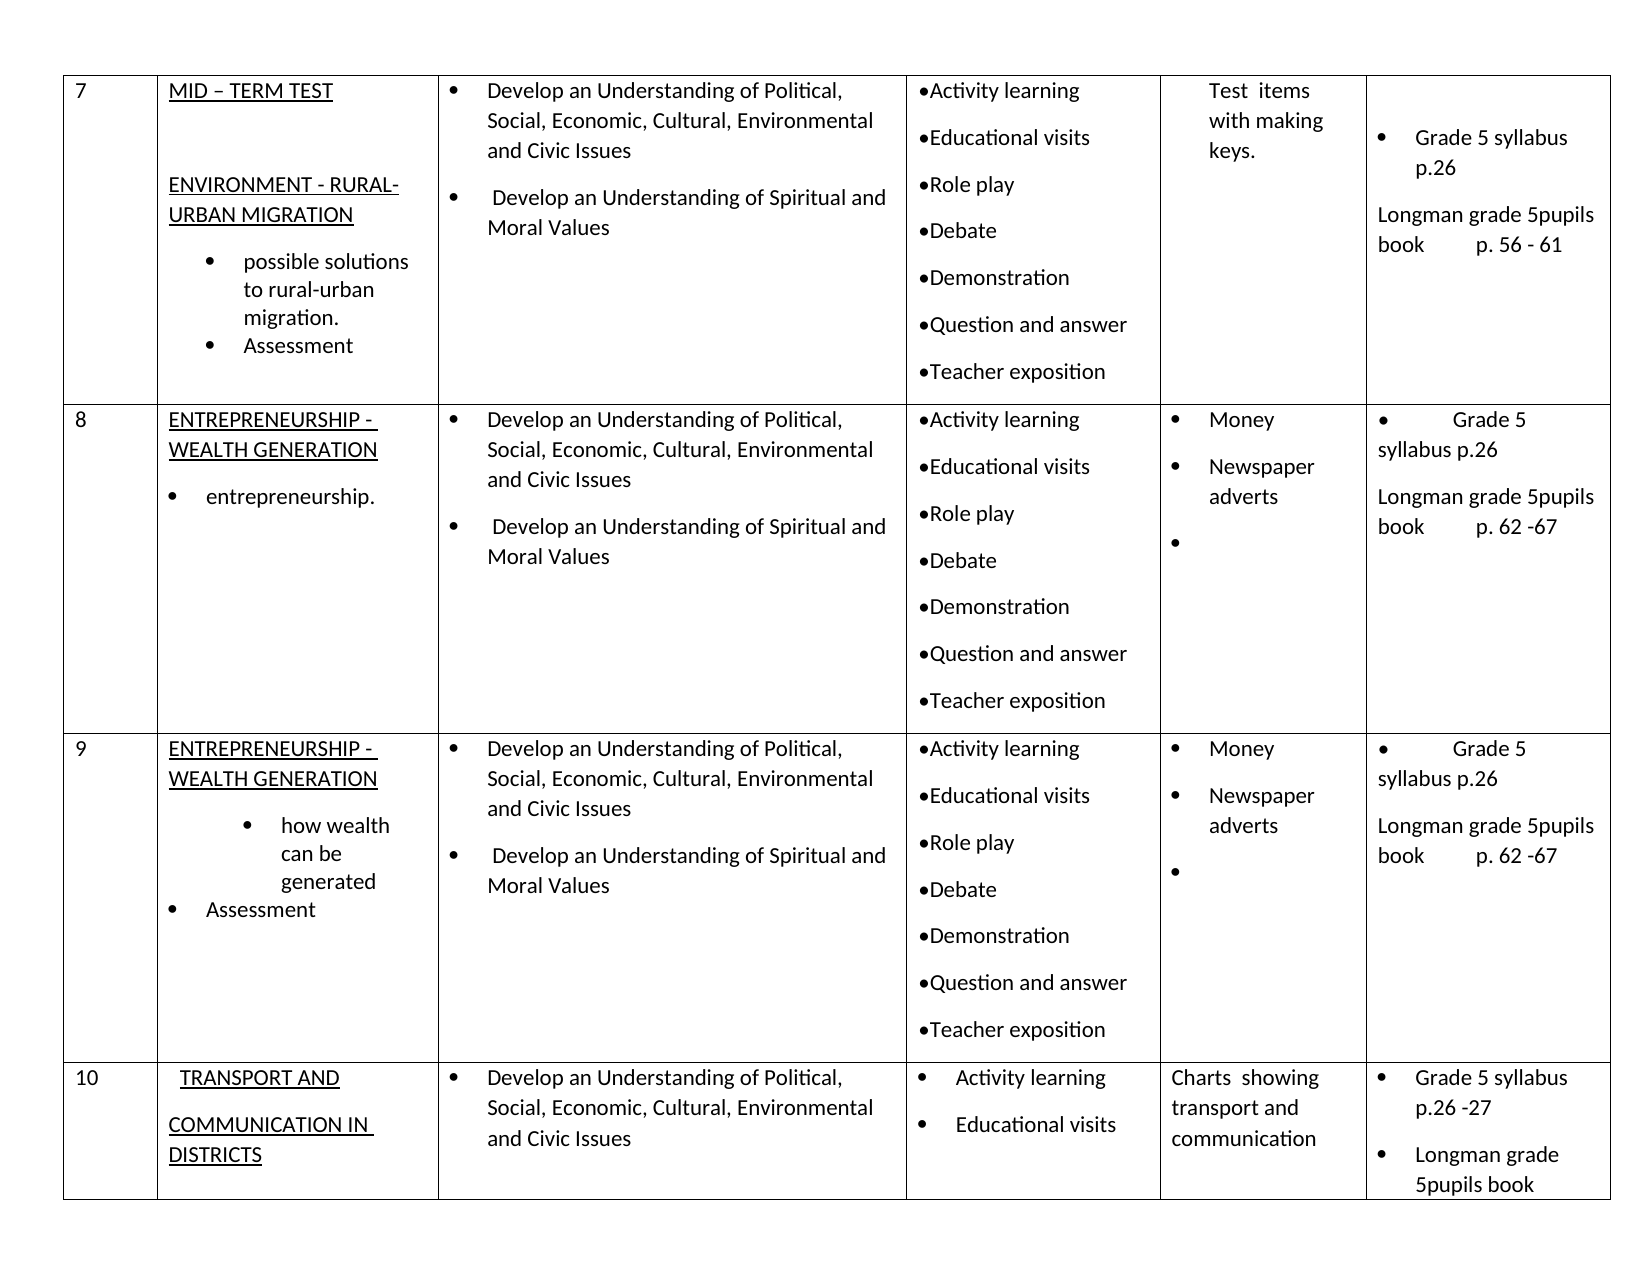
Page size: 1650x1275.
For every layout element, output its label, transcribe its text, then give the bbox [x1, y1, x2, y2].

table_cell 7 [64, 76, 157, 404]
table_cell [1367, 1063, 1610, 1198]
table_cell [1367, 76, 1610, 404]
table_cell Money Newspaper adverts [1161, 734, 1366, 1062]
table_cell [907, 76, 1160, 404]
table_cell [158, 1063, 438, 1198]
table_cell 8 [64, 405, 157, 733]
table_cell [439, 76, 906, 404]
table_cell MID – TERM TEST ENVIRONMENT - RURAL-URBAN MIGRATION possible solutions to rural-urban migration. Assessment [158, 76, 438, 404]
table_cell • Grade 5 syllabus p.26 Longman grade 5pupils book p. 62 -67 [1367, 734, 1610, 1062]
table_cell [1161, 1063, 1366, 1198]
table_cell •Activity learning •Educational visits •Role play •Debate •Demonstration •Question and answer •Teacher exposition [907, 405, 1160, 733]
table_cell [907, 1063, 1160, 1198]
table_cell ENTREPRENEURSHIP - WEALTH GENERATION how wealth can be generated Assessment [158, 734, 438, 1062]
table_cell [439, 1063, 906, 1198]
table_cell 9 [64, 734, 157, 1062]
table_cell Money Newspaper adverts [1161, 405, 1366, 733]
table_cell • Grade 5 syllabus p.26 Longman grade 5pupils book p. 62 -67 [1367, 405, 1610, 733]
table_cell Test items with making keys. [1161, 76, 1366, 404]
table_cell 10 [64, 1063, 157, 1198]
table_cell •Activity learning •Educational visits •Role play •Debate •Demonstration •Question and answer •Teacher exposition [907, 734, 1160, 1062]
table_cell ENTREPRENEURSHIP - WEALTH GENERATION entrepreneurship. [158, 405, 438, 733]
